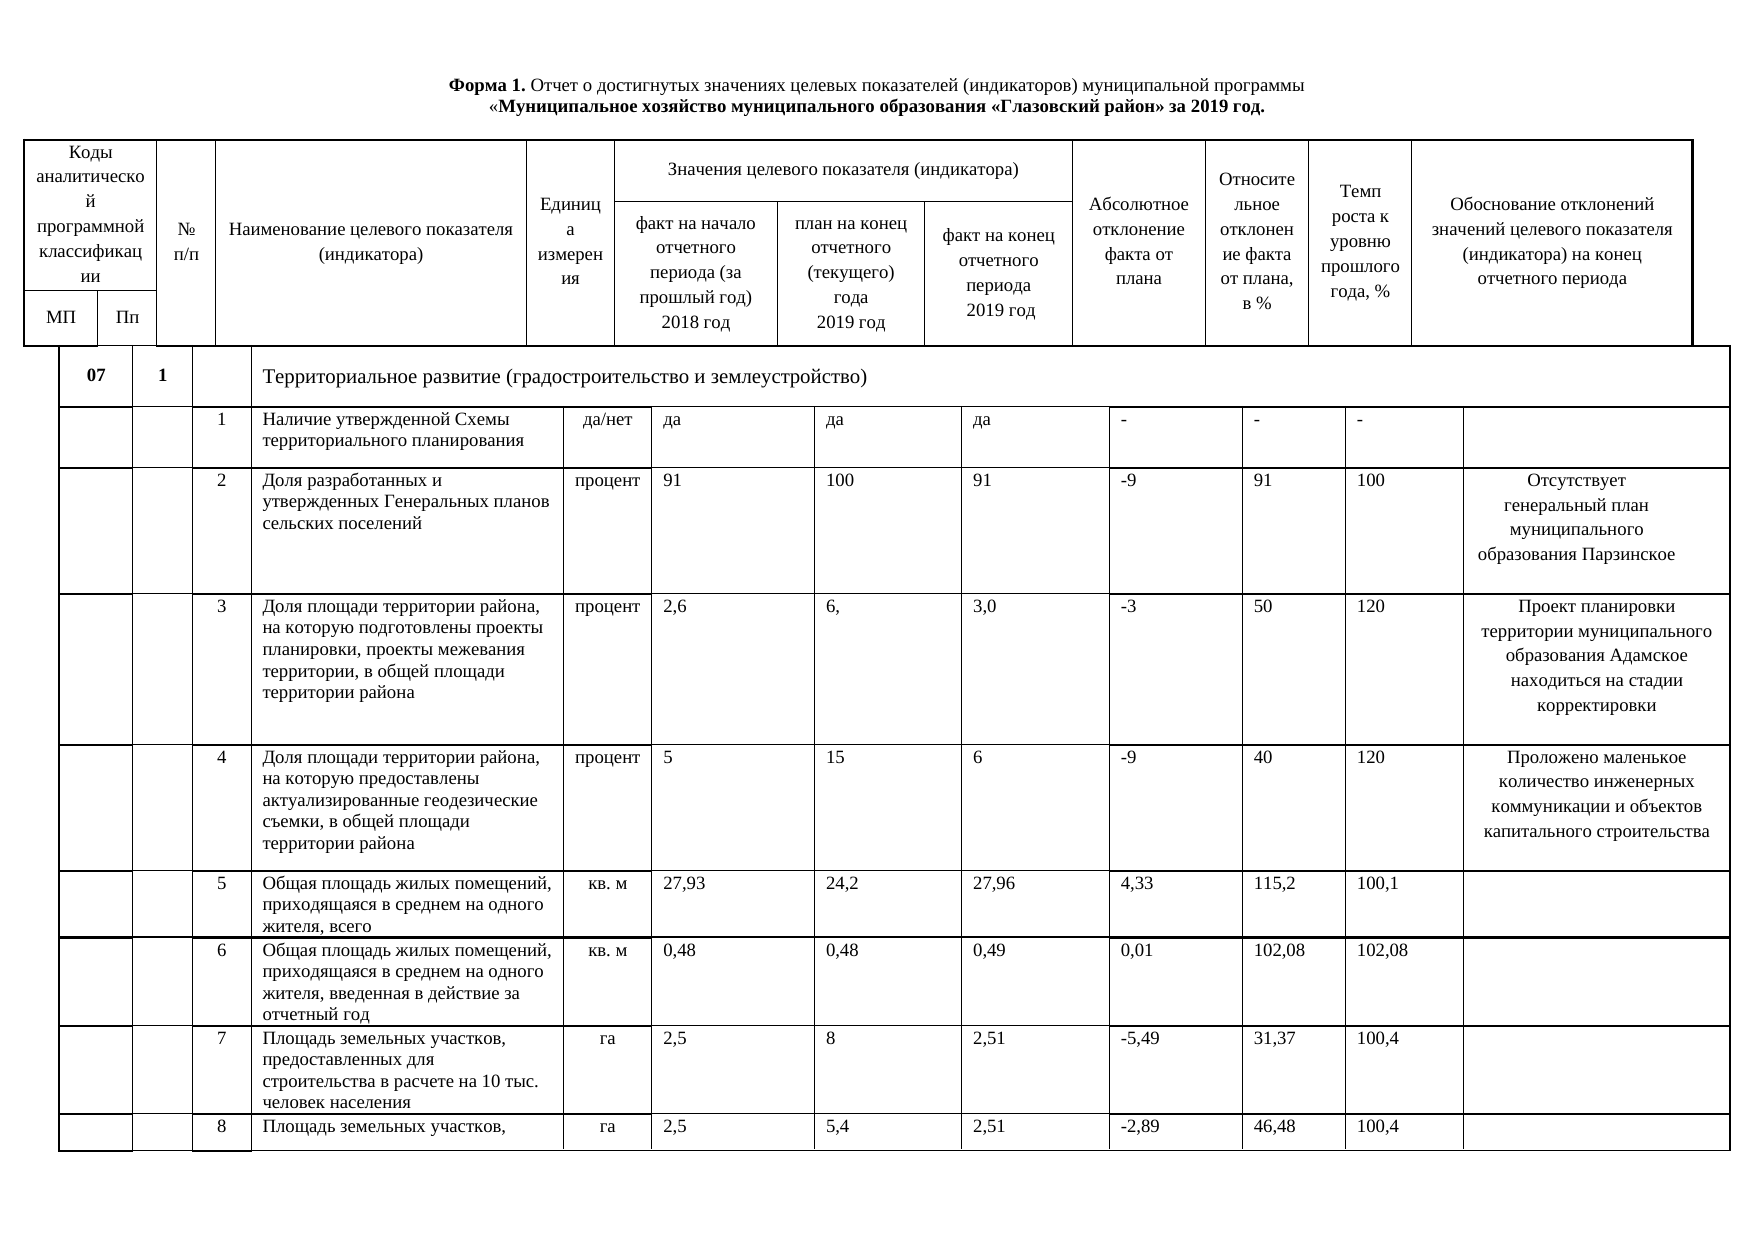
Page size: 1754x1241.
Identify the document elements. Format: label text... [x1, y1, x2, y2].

table_cell 3,0 [962, 594, 1109, 743]
table_cell - [1346, 408, 1463, 467]
table_cell 6, [815, 594, 961, 743]
table_cell [133, 871, 192, 936]
table_cell [60, 746, 132, 869]
table_cell [1464, 1115, 1729, 1149]
table_cell кв. м [564, 872, 651, 936]
table_cell [133, 745, 192, 869]
table_cell [60, 872, 132, 936]
table_cell 5 [652, 745, 814, 869]
table_cell да [652, 407, 814, 467]
table_header Абсолютное отклонение факта от плана [1073, 141, 1205, 345]
table_cell 2 [193, 469, 251, 593]
table_cell 2,51 [962, 1026, 1109, 1113]
table_cell 115,2 [1243, 872, 1345, 936]
table_cell Общая площадь жилых помещений, приходящаяся в среднем на одного жителя, всего [252, 872, 563, 936]
table_cell Проект планировки территории муниципального образования Адамское находиться на стадии корректировки [1464, 595, 1729, 743]
table_cell 1 [193, 408, 251, 467]
table_cell 50 [1243, 595, 1345, 743]
table_cell [60, 939, 132, 1025]
table_cell [193, 347, 251, 406]
table_cell 2,5 [652, 1114, 814, 1149]
table_cell 2,5 [652, 1026, 814, 1113]
table_cell МП [25, 291, 97, 345]
table_cell факт на конец отчетного периода 2019 год [925, 202, 1072, 345]
table_cell 0,48 [815, 938, 961, 1025]
table_cell 27,96 [962, 871, 1109, 936]
table_cell [1464, 939, 1729, 1025]
table_cell Доля площади территории района, на которую предоставлены актуализированные геодезические съемки, в общей площади территории района [252, 746, 563, 869]
table_cell да [815, 407, 961, 467]
table_cell [133, 1026, 192, 1113]
table_cell 120 [1346, 595, 1463, 743]
table_cell [60, 595, 132, 743]
table_header Относительное отклонение факта от плана, в % [1206, 141, 1308, 345]
table_cell 91 [1243, 469, 1345, 593]
table_cell -2,89 [1110, 1115, 1242, 1149]
table_cell -9 [1110, 469, 1242, 593]
table_cell 102,08 [1346, 939, 1463, 1025]
table_cell [60, 469, 132, 593]
table_cell 1 [133, 346, 192, 406]
table_header № п/п [157, 141, 215, 345]
text «Муниципальное хозяйство муниципального образования «Глазовский район» за 2019 год. [118, 95, 1636, 117]
table_cell Отсутствует генеральный план муниципального образования Парзинское [1464, 469, 1729, 593]
table_cell Проложено маленькое количество инженерных коммуникации и объектов капитального строительства [1464, 746, 1729, 869]
table_cell Наличие утвержденной Схемы территориального планирования [252, 408, 563, 467]
table_cell 91 [962, 468, 1109, 593]
table_cell 27,93 [652, 871, 814, 936]
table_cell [252, 1115, 563, 1149]
table_cell план на конец отчетного (текущего) года 2019 год [778, 202, 924, 345]
table_cell [1464, 872, 1729, 936]
table_cell 2,6 [652, 594, 814, 743]
table_cell 102,08 [1243, 939, 1345, 1025]
table_cell Территориальное развитие (градостроительство и землеустройство) [252, 347, 1729, 406]
table_cell 100,4 [1346, 1027, 1463, 1113]
table_cell [133, 594, 192, 743]
table_cell 4 [193, 746, 251, 869]
table_cell 40 [1243, 746, 1345, 869]
table_cell [133, 1114, 192, 1149]
table_cell Общая площадь жилых помещений, приходящаяся в среднем на одного жителя, введенная в действие за отчетный год [252, 939, 563, 1025]
table_cell 07 [60, 346, 132, 406]
table_cell процент [564, 469, 651, 593]
table_header Единица измерения [527, 141, 614, 345]
table_cell -3 [1110, 595, 1242, 743]
table_cell [133, 468, 192, 593]
table_cell -9 [1110, 746, 1242, 869]
table_cell 91 [652, 468, 814, 593]
table_cell 0,01 [1110, 939, 1242, 1025]
table_header Значения целевого показателя (индикатора) [615, 141, 1072, 201]
table_cell Пп [98, 291, 156, 345]
table_cell процент [564, 595, 651, 743]
table_cell 100 [815, 468, 961, 593]
table_cell да/нет [564, 408, 651, 467]
table_cell 100,4 [1346, 1115, 1463, 1149]
table_header Темп роста к уровню прошлого года, % [1309, 141, 1411, 345]
table_cell Доля площади территории района, на которую подготовлены проекты планировки, проекты межевания территории, в общей площади территории района [252, 595, 563, 743]
table_header Наименование целевого показателя (индикатора) [216, 141, 526, 345]
table_cell - [1110, 408, 1242, 467]
table_cell 2,51 [962, 1114, 1109, 1149]
table_cell [60, 1027, 132, 1113]
table_cell [1464, 1027, 1729, 1113]
table_cell 100,1 [1346, 872, 1463, 936]
table_cell 46,48 [1243, 1115, 1345, 1149]
table_cell факт на начало отчетного периода (за прошлый год) 2018 год [615, 202, 777, 345]
table_header Коды аналитической программной классификации [25, 141, 156, 290]
table_cell процент [564, 746, 651, 869]
table_cell 31,37 [1243, 1027, 1345, 1113]
table_cell 5,4 [815, 1114, 961, 1149]
text Форма 1. Отчет о достигнутых значениях целевых показателей (индикаторов) муниципальной программы [118, 74, 1636, 95]
table_header Обоснование отклонений значений целевого показателя (индикатора) на конец отчетного периода [1412, 141, 1691, 345]
table_cell [60, 1115, 132, 1149]
table_cell 4,33 [1110, 872, 1242, 936]
table_cell 100 [1346, 469, 1463, 593]
table_cell [133, 938, 192, 1025]
table_cell -5,49 [1110, 1027, 1242, 1113]
table_cell Площадь земельных участков, предоставленных для строительства в расчете на 10 тыс. человек населения [252, 1027, 563, 1113]
table_cell [133, 407, 192, 467]
table_cell 120 [1346, 746, 1463, 869]
table_cell га [564, 1115, 651, 1149]
table_cell 7 [193, 1027, 251, 1113]
table_cell [60, 408, 132, 467]
table_cell 8 [193, 1115, 251, 1149]
table_cell га [564, 1027, 651, 1113]
table_cell 3 [193, 595, 251, 743]
table_cell 0,49 [962, 938, 1109, 1025]
table_cell 5 [193, 872, 251, 936]
table_cell [1464, 408, 1729, 467]
table_cell 24,2 [815, 871, 961, 936]
table_cell 6 [962, 745, 1109, 869]
table_cell - [1243, 408, 1345, 467]
table_cell 15 [815, 745, 961, 869]
table_cell да [962, 407, 1109, 467]
table_cell 8 [815, 1026, 961, 1113]
table_cell Доля разработанных и утвержденных Генеральных планов сельских поселений [252, 469, 563, 593]
table_cell кв. м [564, 939, 651, 1025]
table_cell 0,48 [652, 938, 814, 1025]
table_cell 6 [193, 939, 251, 1025]
